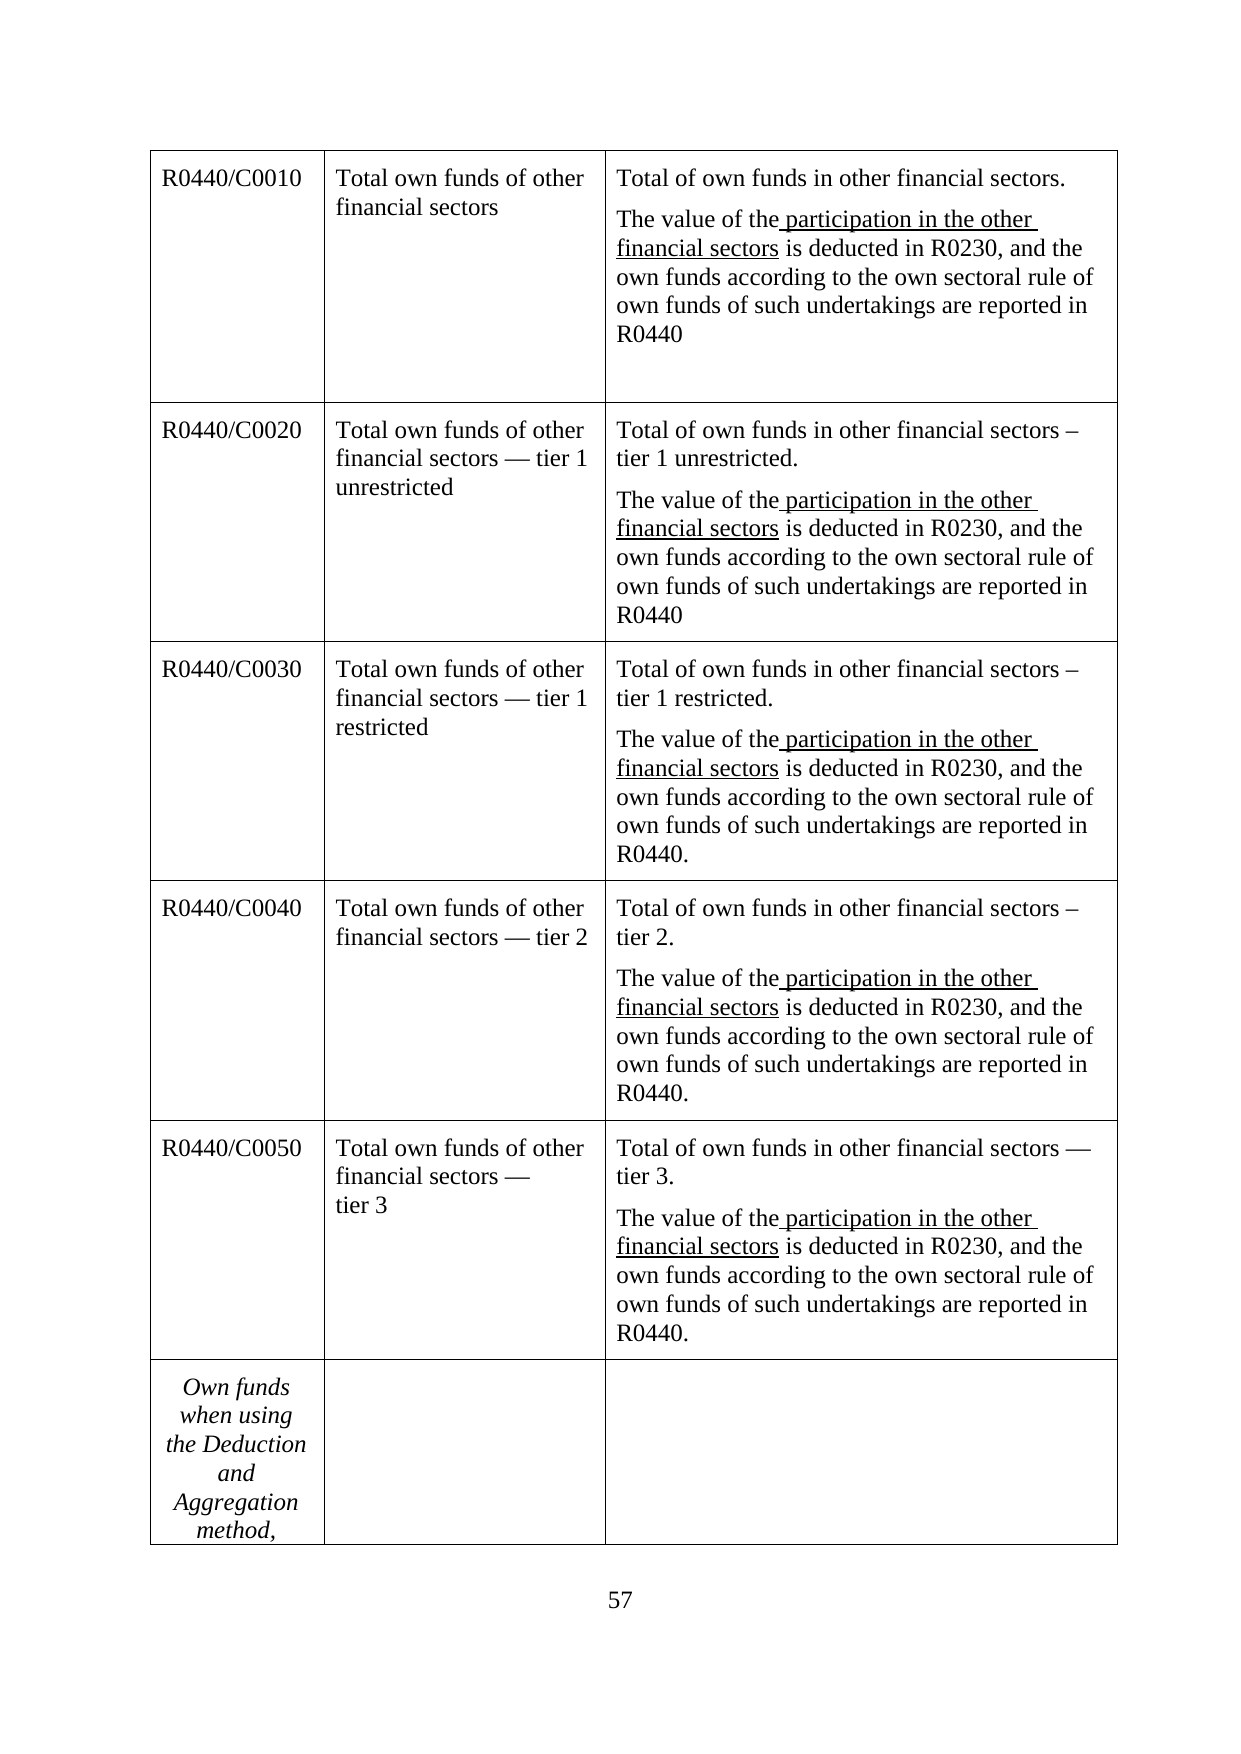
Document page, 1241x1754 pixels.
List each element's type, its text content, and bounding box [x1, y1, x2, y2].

table_cell R0440/C0020 [151, 403, 324, 641]
table_cell Total own funds of other financial sectors — tier 1 unrestricted [325, 403, 605, 641]
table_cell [151, 1360, 324, 1544]
table_cell Total own funds of other financial sectors — tier 2 [325, 881, 605, 1119]
table_cell Total of own funds in other financial sectors –tier 1 unrestricted. The value of the participation in the other financial sectors is deducted in R0230, and the own funds according to the own sectoral rule of own funds of such undertakings are reported in R0440 [606, 403, 1117, 641]
table_cell R0440/C0040 [151, 881, 324, 1119]
table_cell R0440/C0010 [151, 151, 324, 402]
table_cell [325, 1360, 605, 1544]
table_cell Total of own funds in other financial sectors –tier 1 restricted. The value of the participation in the other financial sectors is deducted in R0230, and the own funds according to the own sectoral rule of own funds of such undertakings are reported in R0440. [606, 642, 1117, 880]
table_cell Total of own funds in other financial sectors — tier 3. The value of the participation in the other financial sectors is deducted in R0230, and the own funds according to the own sectoral rule of own funds of such undertakings are reported in R0440. [606, 1121, 1117, 1359]
table_cell Total own funds of other financial sectors — tier 1 restricted [325, 642, 605, 880]
table_cell Total own funds of other financial sectors [325, 151, 605, 402]
table_cell [606, 1360, 1117, 1544]
table_cell Total of own funds in other financial sectors –tier 2. The value of the participation in the other financial sectors is deducted in R0230, and the own funds according to the own sectoral rule of own funds of such undertakings are reported in R0440. [606, 881, 1117, 1119]
table_cell Total own funds of other financial sectors — tier 3 [325, 1121, 605, 1359]
table_cell R0440/C0050 [151, 1121, 324, 1359]
table_cell Total of own funds in other financial sectors. The value of the participation in the other financial sectors is deducted in R0230, and the own funds according to the own sectoral rule of own funds of such undertakings are reported in R0440 [606, 151, 1117, 402]
table_cell R0440/C0030 [151, 642, 324, 880]
